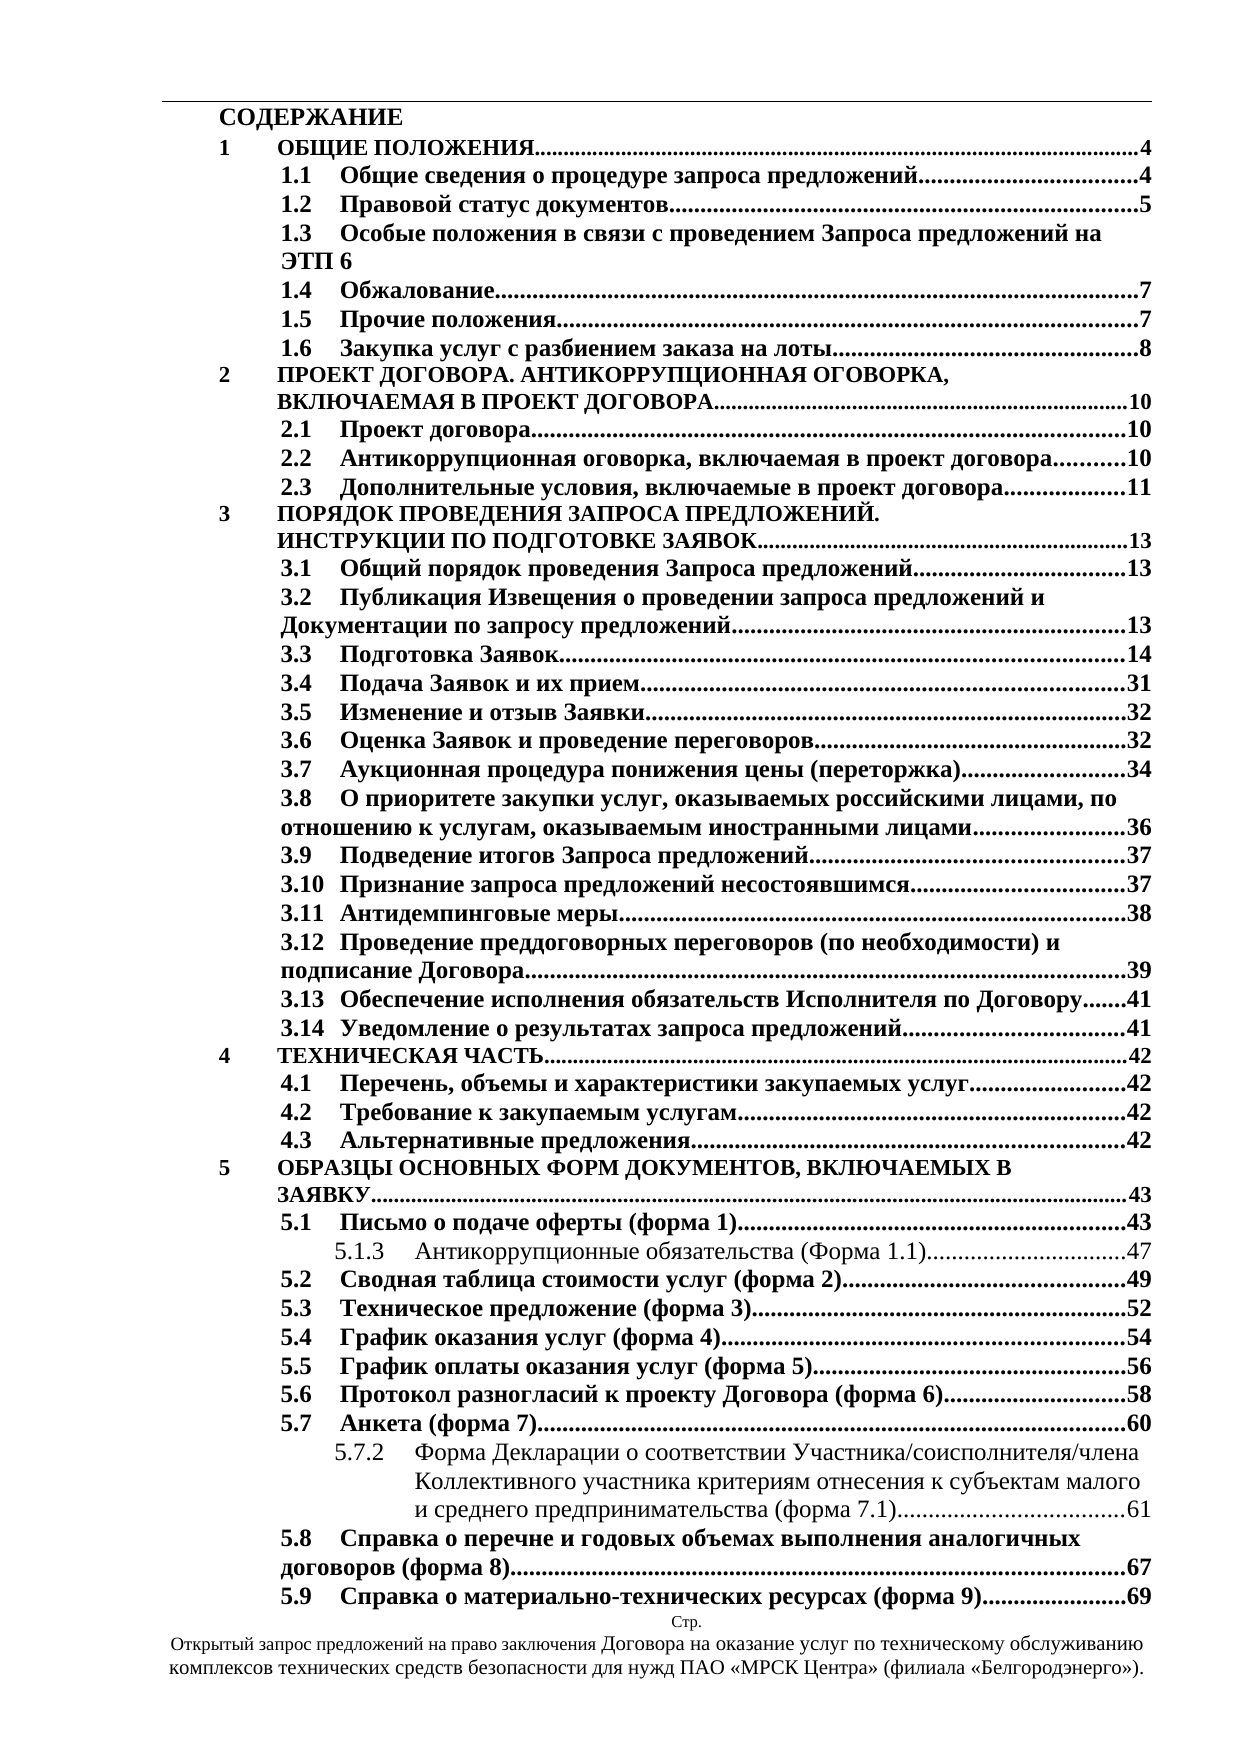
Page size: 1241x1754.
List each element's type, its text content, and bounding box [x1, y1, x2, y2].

text 5.1 Письмо о подаче оферты (форма 1) 43 [280, 1207, 1133, 1236]
text 5.3 Техническое предложение (форма 3) 52 [280, 1293, 1133, 1322]
text 4.1 Перечень, объемы и характеристики закупаемых услуг 42 [280, 1068, 1133, 1097]
text 1.5 Прочие положения 7 [280, 304, 1133, 333]
text 3.1 Общий порядок проведения Запроса предложений 13 [280, 553, 1133, 582]
text 3.13 Обеспечение исполнения обязательств Исполнителя по Договору 41 [280, 984, 1133, 1013]
text 4.2 Требование к закупаемым услугам 42 [280, 1097, 1133, 1126]
text 3.12 Проведение преддоговорных переговоров (по необходимости) и подписание Договора 39 [280, 927, 1133, 984]
text 5.1.3 Антикоррупционные обязательства (Форма 1.1). 47 [334, 1236, 1144, 1264]
text 3.3 Подготовка Заявок 14 [280, 639, 1133, 668]
text 5 Образцы основных форм документов, включаемых в Заявку 43 [218, 1154, 1033, 1207]
text 3.6 Оценка Заявок и проведение переговоров 32 [280, 726, 1133, 754]
text 3.7 Аукционная процедура понижения цены (переторжка) 34 [280, 754, 1133, 783]
text 1 Общие положения 4 [218, 134, 1033, 160]
text 1.2 Правовой статус документов 5 [280, 189, 1133, 218]
text 3.9 Подведение итогов Запроса предложений 37 [280, 841, 1133, 869]
text 3.2 Публикация Извещения о проведении запроса предложений и Документации по запросу предложений 13 [280, 582, 1133, 639]
text 1.6 Закупка услуг с разбиением заказа на лоты 8 [280, 333, 1133, 361]
text 5.4 График оказания услуг (форма 4) 54 [280, 1322, 1133, 1351]
text 3.5 Изменение и отзыв Заявки 32 [280, 697, 1133, 726]
text 4 Техническая часть 42 [218, 1042, 1033, 1068]
text 3.4 Подача Заявок и их прием 31 [280, 668, 1133, 697]
text СОДЕРЖАНИЕ [218, 102, 938, 131]
text 3 Порядок проведения Запроса предложений. Инструкции по подготовке Заявок 13 [218, 500, 1033, 553]
text 2.3 Дополнительные условия, включаемые в проект договора 11 [280, 472, 1133, 500]
text 2.1 Проект договора 10 [280, 414, 1133, 443]
text 5.9 Справка о материально-технических ресурсах (форма 9) 69 [280, 1581, 1133, 1609]
text 5.7 Анкета (форма 7) 60 [280, 1408, 1133, 1437]
text 5.2 Сводная таблица стоимости услуг (форма 2) 49 [280, 1264, 1133, 1293]
text 5.5 График оплаты оказания услуг (форма 5) 56 [280, 1351, 1133, 1379]
text 3.8 О приоритете закупки услуг, оказываемых российскими лицами, по отношению к услугам, оказываемым иностранными лицами 36 [280, 783, 1133, 841]
text 1.1 Общие сведения о процедуре запроса предложений 4 [280, 160, 1133, 189]
text 5.6 Протокол разногласий к проекту Договора (форма 6) 58 [280, 1379, 1133, 1408]
text 2 Проект Договора. Антикоррупционная оговорка, включаемая в проект договора 10 [218, 361, 1033, 414]
text 4.3 Альтернативные предложения 42 [280, 1126, 1133, 1154]
text 1.4 Обжалование 7 [280, 275, 1133, 304]
text 5.7.2 Форма Декларации о соответствии Участника/соисполнителя/члена Коллективного участника критериям отнесения к субъектам малого и среднего предпринимательства (форма 7.1) 61 [334, 1437, 1144, 1523]
text 5.8 Справка о перечне и годовых объемах выполнения аналогичных договоров (форма 8) 67 [280, 1523, 1133, 1581]
text 1.3 Особые положения в связи с проведением Запроса предложений на ЭТП 6 [280, 218, 1133, 275]
text 3.14 Уведомление о результатах запроса предложений 41 [280, 1013, 1133, 1042]
text 3.11 Антидемпинговые меры 38 [280, 898, 1133, 927]
text 2.2 Антикоррупционная оговорка, включаемая в проект договора 10 [280, 443, 1133, 472]
text 3.10 Признание запроса предложений несостоявшимся 37 [280, 869, 1133, 898]
